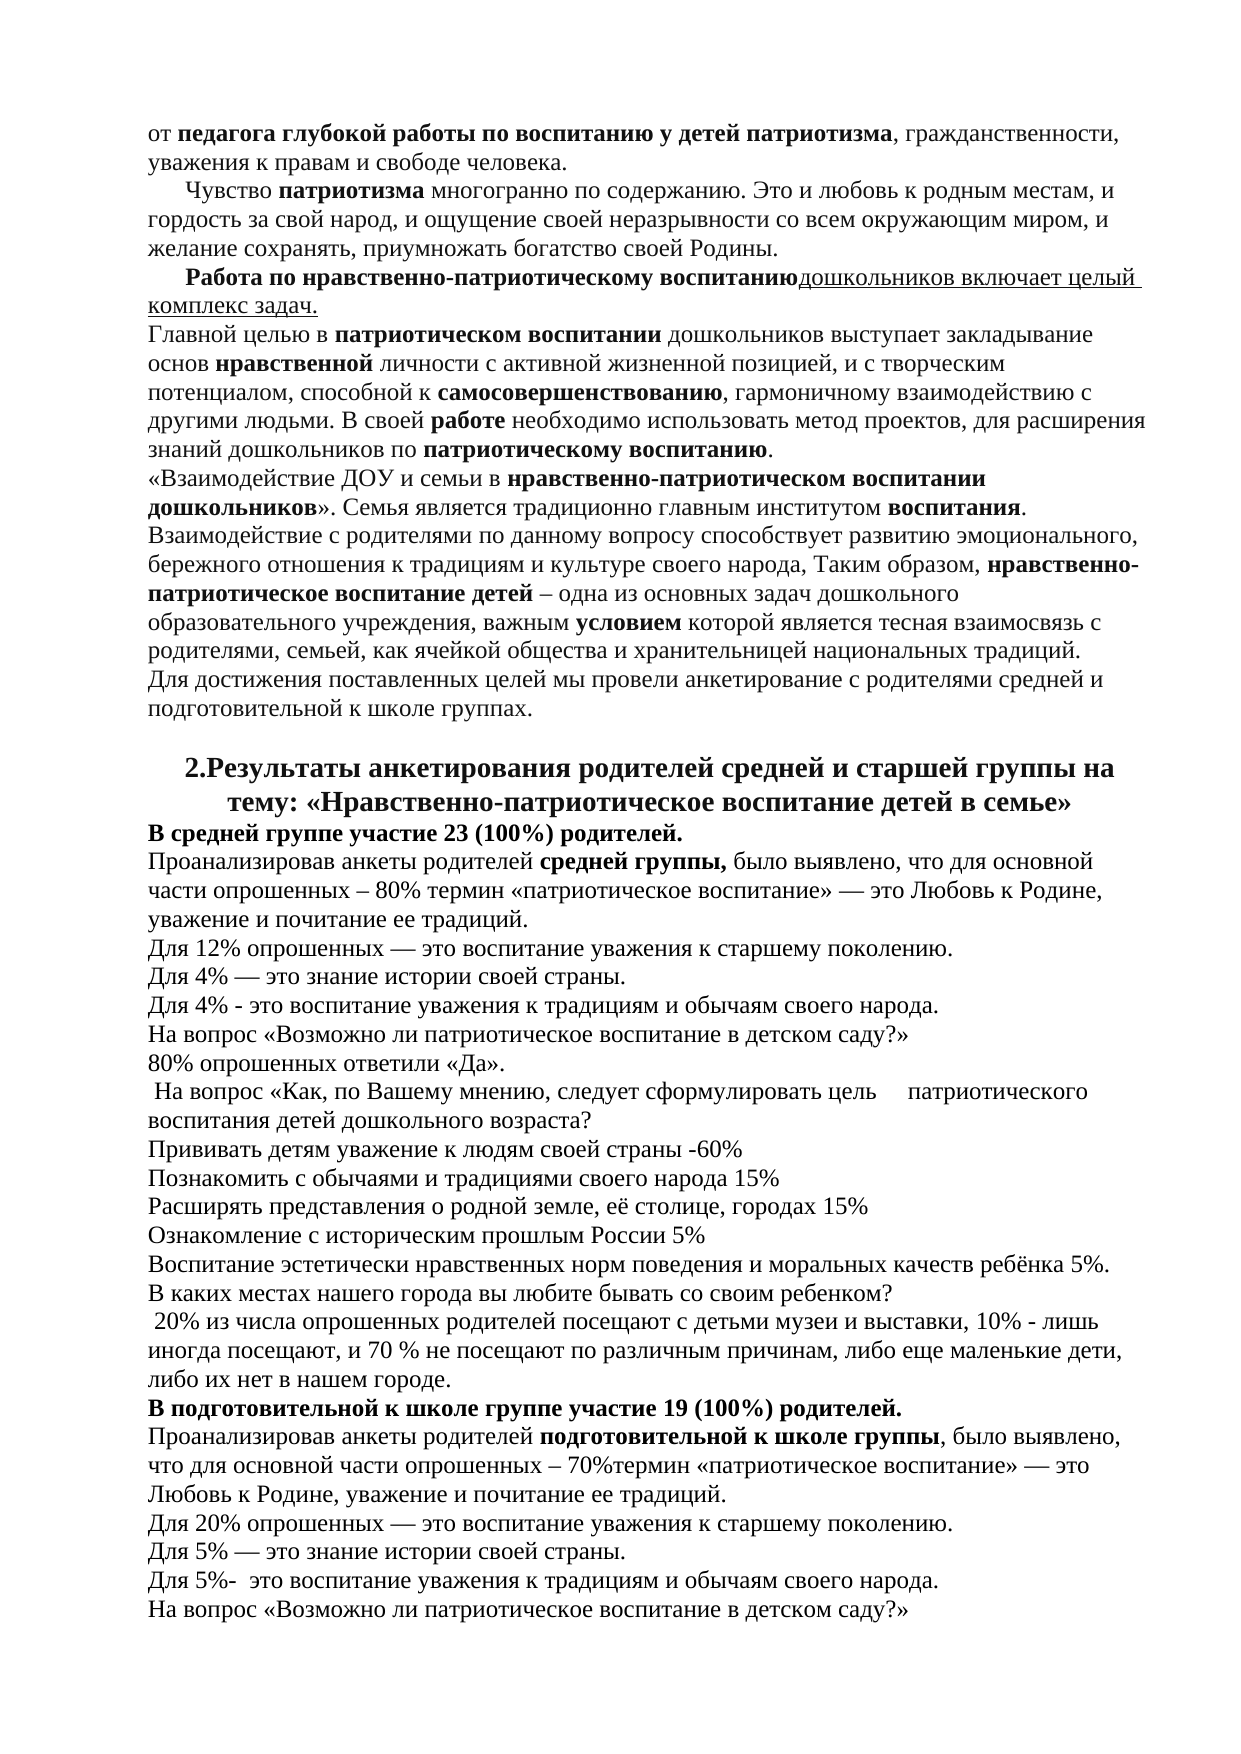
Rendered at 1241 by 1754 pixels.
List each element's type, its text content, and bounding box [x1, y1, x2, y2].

text «Взаимодействие ДОУ и семьи в нравственно-патриотическом воспитании дошкольников». Семья является традиционно главным институтом воспитания. Взаимодействие с родителями по данному вопросу способствует развитию эмоционального, бережного отношения к традициям и культуре своего народа, Таким образом, нравственно-патриотическое воспитание детей – одна из основных задач дошкольного образовательного учреждения, важным условием которой является тесная взаимосвязь с родителями, семьей, как ячейкой общества и хранительницей национальных традиций. [959, 463, 1152, 664]
text Для 12% опрошенных — это воспитание уважения к старшему поколению. [148, 933, 1152, 961]
text Для достижения поставленных целей мы провели анкетирование с родителями средней и подготовительной к школе группах. [533, 664, 1152, 722]
text Для 5%- это воспитание уважения к традициям и обычаям своего народа. [148, 1565, 1152, 1594]
text Для 5% — это знание истории своей страны. [148, 1536, 1152, 1565]
text Расширять представления о родной земле, её столице, городах 15% [148, 1191, 1152, 1220]
text Главной целью в патриотическом воспитании дошкольников выступает закладывание основ нравственной личности с активной жизненной позицией, и с творческим потенциалом, способной к самосовершенствованию, гармоничному взаимодействию с другими людьми. В своей работе необходимо использовать метод проектов, для расширения знаний дошкольников по патриотическому воспитанию. [774, 319, 1152, 463]
text Прививать детям уважение к людям своей страны -60% [148, 1134, 1152, 1163]
text Работа по нравственно-патриотическому воспитаниюдошкольников включает целый комплекс задач. [148, 262, 1152, 319]
text Проанализировав анкеты родителей подготовительной к школе группы, было выявлено, что для основной части опрошенных – 70%термин «патриотическое воспитание» — это Любовь к Родине, уважение и почитание ее традиций. [148, 1421, 1152, 1508]
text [148, 118, 1152, 176]
text В подготовительной к школе группе участие 19 (100%) родителей. [148, 1393, 1152, 1421]
text Ознакомление с историческим прошлым России 5% [148, 1220, 1152, 1249]
text В средней группе участие 23 (100%) родителей. [148, 818, 1152, 846]
text В каких местах нашего города вы любите бывать со своим ребенком? [148, 1278, 1152, 1306]
text 20% из числа опрошенных родителей посещают с детьми музеи и выставки, 10% - лишь иногда посещают, и 70 % не посещают по различным причинам, либо еще маленькие дети, либо их нет в нашем городе. [148, 1306, 1152, 1393]
text Чувство патриотизма многогранно по содержанию. Это и любовь к родным местам, и гордость за свой народ, и ощущение своей неразрывности со всем окружающим миром, и желание сохранять, приумножать богатство своей Родины. [148, 176, 1152, 262]
text Проанализировав анкеты родителей средней группы, было выявлено, что для основной части опрошенных – 80% термин «патриотическое воспитание» — это Любовь к Родине, уважение и почитание ее традиций. [148, 846, 1152, 933]
text Для 4% — это знание истории своей страны. [148, 961, 1152, 990]
text На вопрос «Возможно ли патриотическое воспитание в детском саду?» [148, 1019, 1152, 1048]
text На вопрос «Как, по Вашему мнению, следует сформулировать цель патриотического воспитания детей дошкольного возраста? [148, 1076, 1152, 1134]
text Для 20% опрошенных — это воспитание уважения к старшему поколению. [148, 1508, 1152, 1536]
text Воспитание эстетически нравственных норм поведения и моральных качеств ребёнка 5%. [148, 1249, 1152, 1278]
text 80% опрошенных ответили «Да». [148, 1048, 1152, 1076]
text Познакомить с обычаями и традициями своего народа 15% [148, 1163, 1152, 1191]
text На вопрос «Возможно ли патриотическое воспитание в детском саду?» [148, 1594, 1152, 1623]
text Для 4% - это воспитание уважения к традициям и обычаям своего народа. [148, 990, 1152, 1019]
